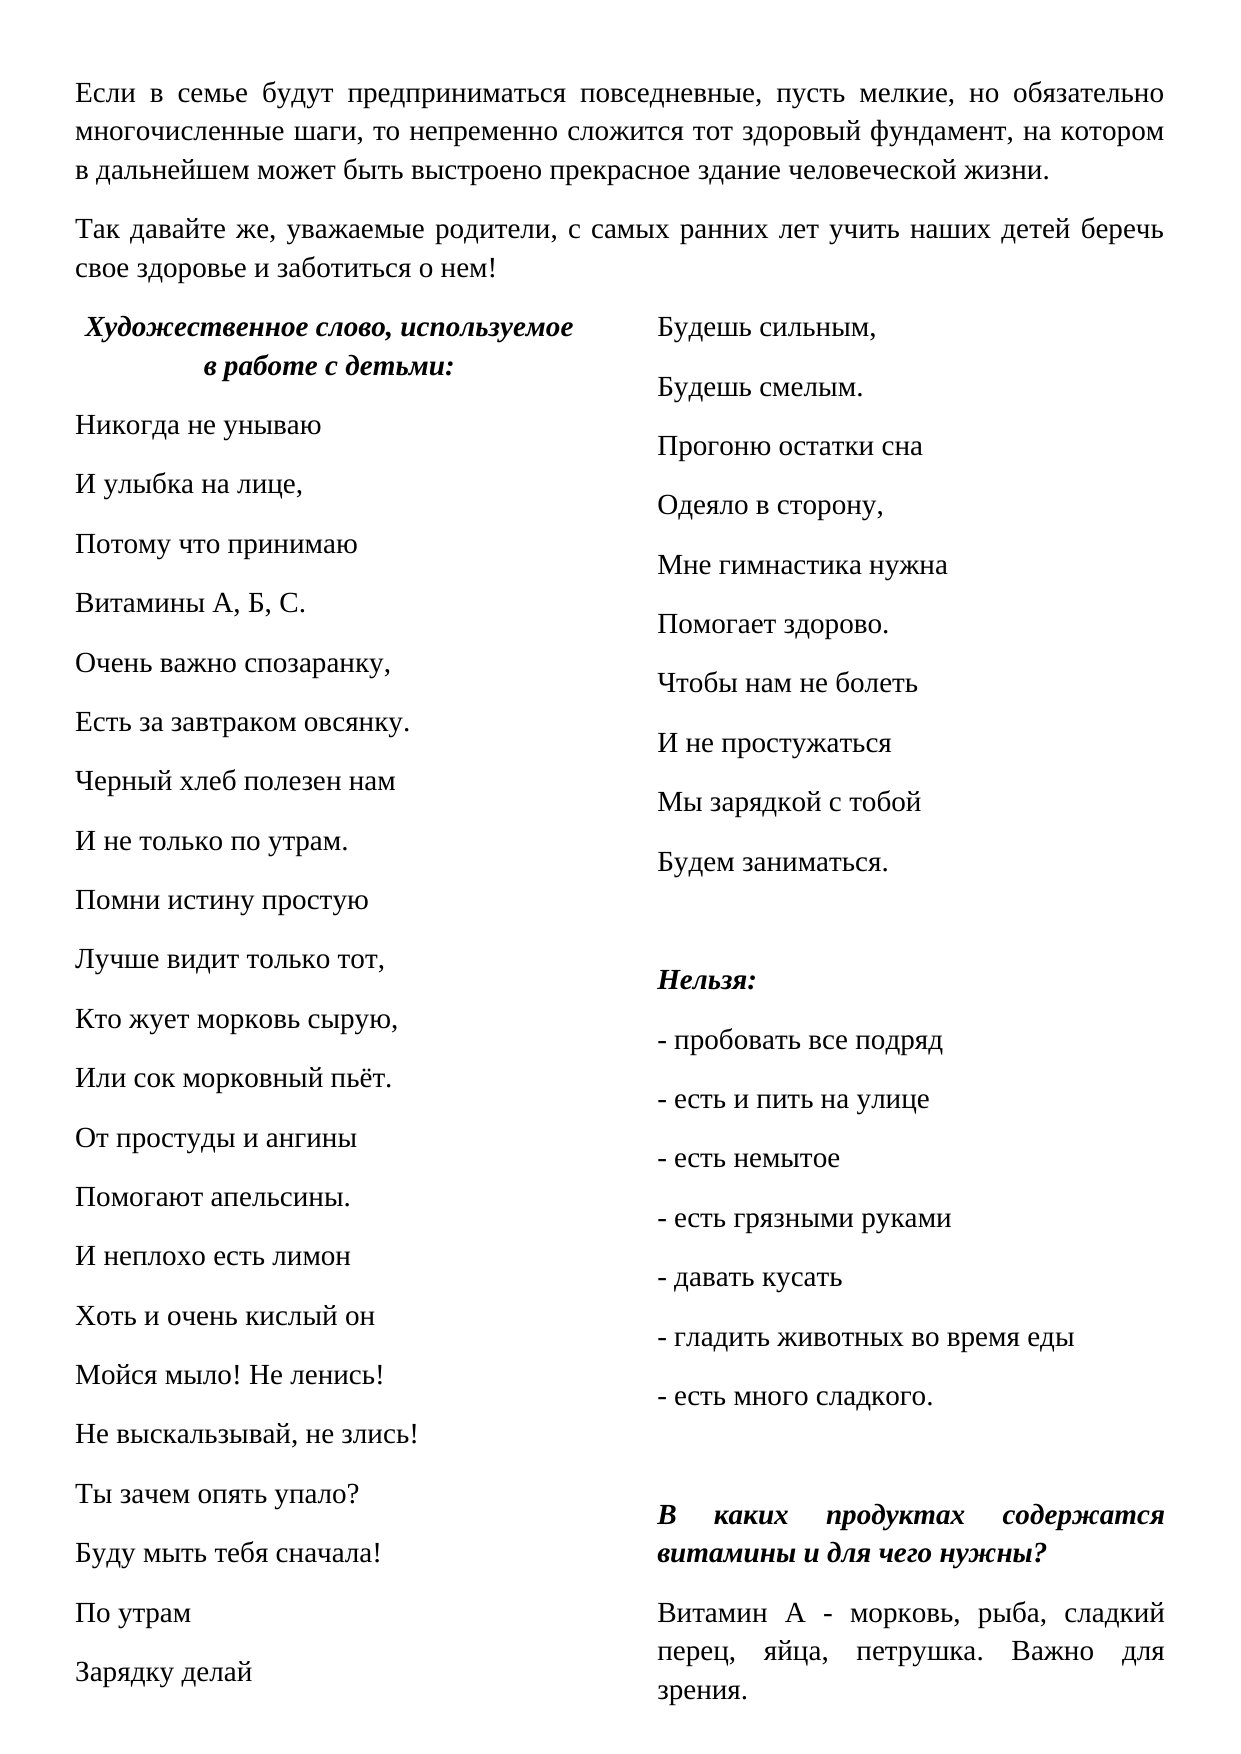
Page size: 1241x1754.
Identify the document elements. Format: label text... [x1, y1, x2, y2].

text - есть немытое [657, 1141, 1165, 1174]
text Ты зачем опять упало? [75, 1476, 583, 1509]
text Так давайте же, уважаемые родители, с самых ранних лет учить наших детей беречь свое здоровье и заботиться о нем! [75, 211, 1165, 283]
text Мойся мыло! Не ленись! [75, 1357, 583, 1391]
text Зарядку делай [75, 1654, 583, 1688]
text Мы зарядкой с тобой [657, 784, 1165, 818]
text Витамин А - морковь, рыба, сладкий перец, яйца, петрушка. Важно для зрения. [657, 1595, 1165, 1705]
text - гладить животных во время еды [657, 1319, 1165, 1352]
text - давать кусать [657, 1259, 1165, 1293]
text И не простужаться [657, 725, 1165, 758]
text Черный хлеб полезен нам [75, 763, 583, 797]
text И улыбка на лице, [75, 467, 583, 500]
text Мне гимнастика нужна [657, 547, 1165, 580]
text - есть и пить на улице [657, 1081, 1165, 1115]
text Буду мыть тебя сначала! [75, 1535, 583, 1569]
text Прогоню остатки сна [657, 428, 1165, 462]
text Будем заниматься. [657, 844, 1165, 877]
text Чтобы нам не болеть [657, 666, 1165, 699]
text По утрам [75, 1595, 583, 1628]
text Будешь смелым. [657, 369, 1165, 402]
text Будешь сильным, [657, 309, 1165, 343]
text И неплохо есть лимон [75, 1238, 583, 1272]
text Кто жует морковь сырую, [75, 1001, 583, 1034]
text Художественное слово, используемое в работе с детьми: [75, 309, 583, 381]
text Или сок морковный пьёт. [75, 1060, 583, 1094]
text Потому что принимаю [75, 526, 583, 559]
text Помни истину простую [75, 882, 583, 916]
text Если в семье будут предприниматься повседневные, пусть мелкие, но обязательно многочисленные шаги, то непременно сложится тот здоровый фундамент, на котором в дальнейшем может быть выстроено прекрасное здание человеческой жизни. [75, 75, 1165, 186]
text В каких продуктах содержатся витамины и для чего нужны? [657, 1497, 1165, 1569]
text Одеяло в сторону, [657, 487, 1165, 521]
text Помогает здорово. [657, 606, 1165, 640]
text - пробовать все подряд [657, 1022, 1165, 1055]
text Не выскальзывай, не злись! [75, 1417, 583, 1450]
text Витамины А, Б, С. [75, 585, 583, 619]
text От простуды и ангины [75, 1120, 583, 1153]
text Помогают апельсины. [75, 1179, 583, 1213]
text И не только по утрам. [75, 823, 583, 856]
text Нельзя: [657, 962, 1165, 996]
text Хоть и очень кислый он [75, 1298, 583, 1331]
text - есть грязными руками [657, 1200, 1165, 1233]
text Очень важно спозаранку, [75, 645, 583, 678]
text Есть за завтраком овсянку. [75, 704, 583, 738]
text - есть много сладкого. [657, 1378, 1165, 1412]
text Лучше видит только тот, [75, 942, 583, 975]
text Никогда не унываю [75, 407, 583, 441]
